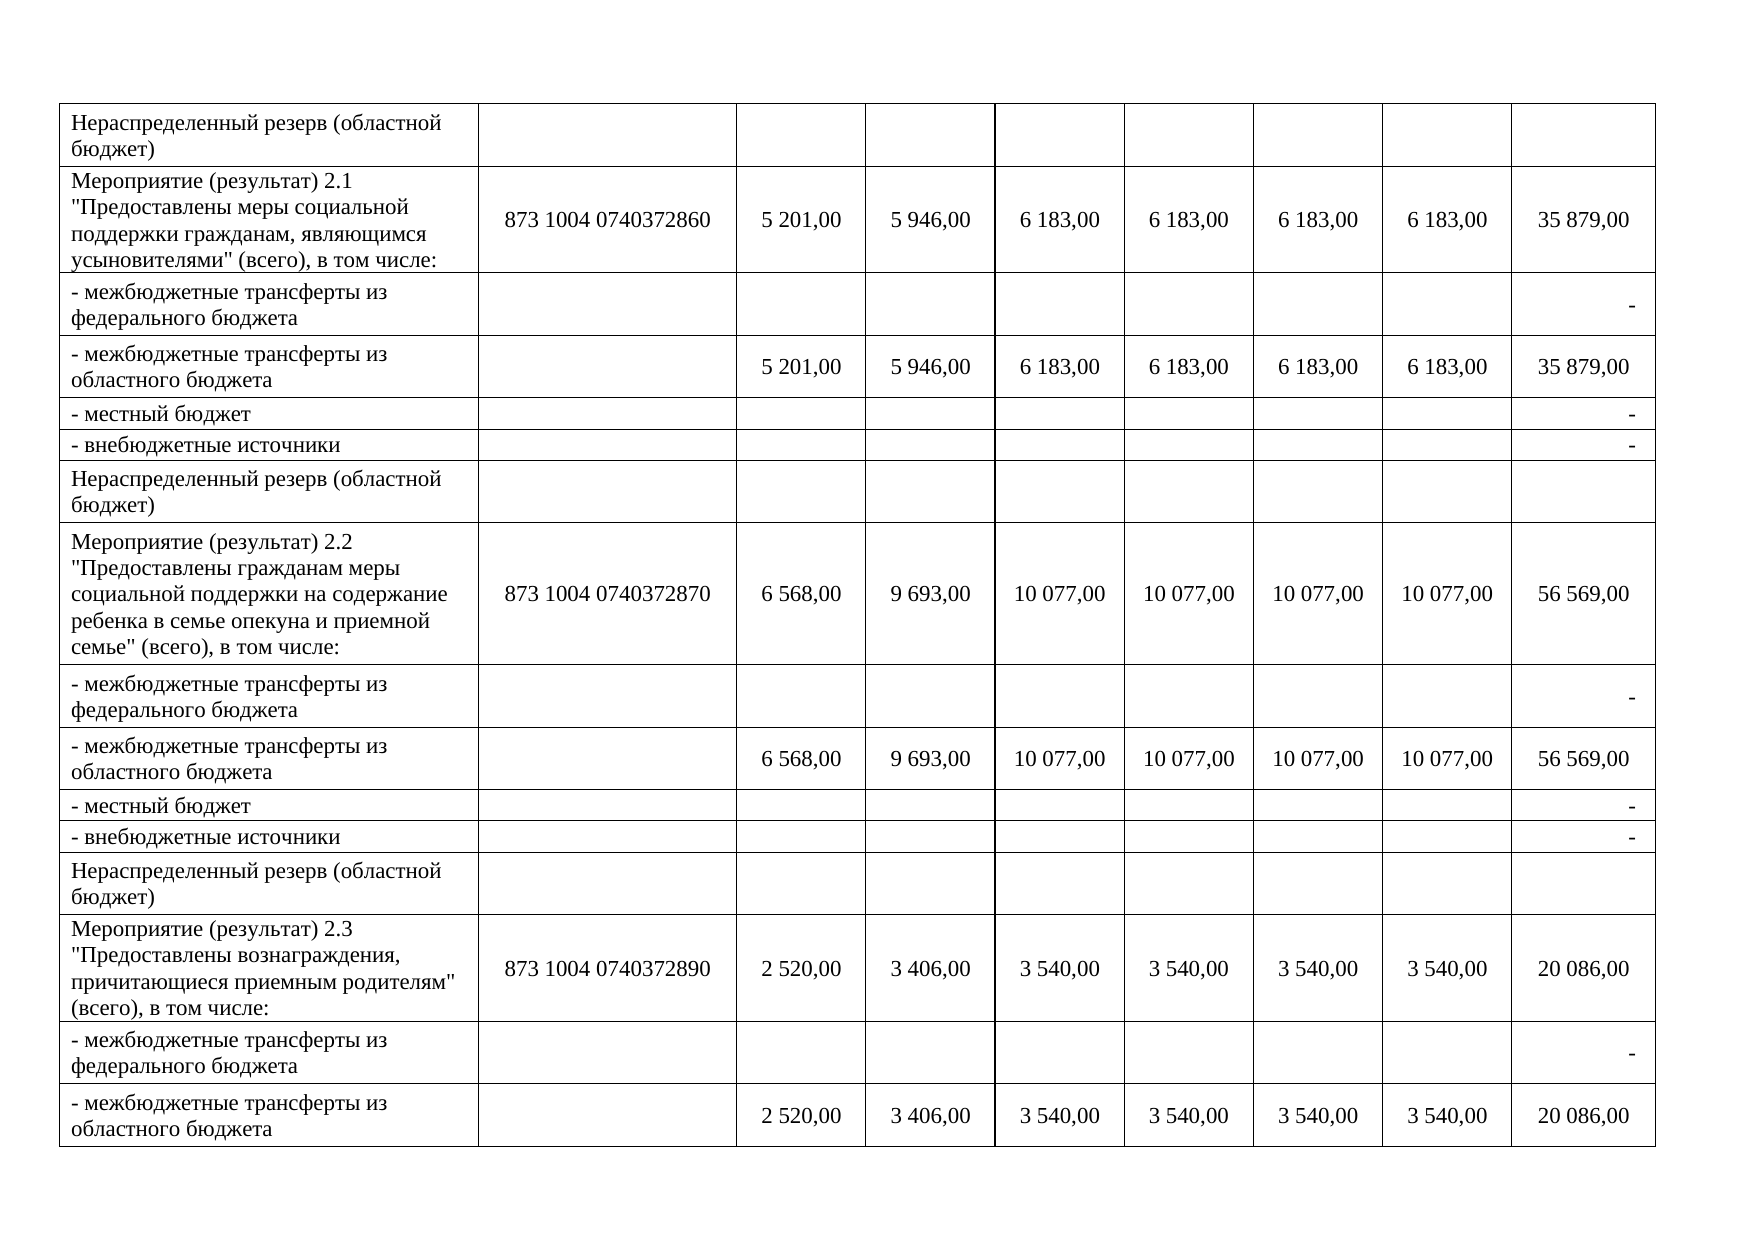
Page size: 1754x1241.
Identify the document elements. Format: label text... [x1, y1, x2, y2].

table_cell [996, 430, 1124, 460]
table_cell - внебюджетные источники [60, 430, 478, 460]
table_cell - межбюджетные трансферты из областного бюджета [60, 728, 478, 789]
table_cell 6 568,00 [737, 523, 865, 664]
table_cell [866, 665, 994, 727]
table_cell [996, 665, 1124, 727]
table_cell [866, 461, 994, 522]
table_cell [1383, 821, 1511, 852]
table_cell [1125, 104, 1253, 166]
table_cell [479, 821, 736, 852]
table_cell 10 077,00 [1125, 728, 1253, 789]
table_cell [996, 1022, 1124, 1083]
table_cell - [1512, 398, 1655, 428]
table_cell 6 183,00 [996, 167, 1124, 272]
table_cell [737, 461, 865, 522]
table_cell 6 568,00 [737, 728, 865, 789]
table_cell 5 201,00 [737, 167, 865, 272]
table_cell [1383, 665, 1511, 727]
table_cell [1254, 398, 1382, 428]
table_cell - [1512, 1022, 1655, 1083]
table_cell [866, 853, 994, 914]
table_cell 35 879,00 [1512, 336, 1655, 397]
table_cell 2 520,00 [737, 1084, 865, 1146]
table_cell [737, 104, 865, 166]
table_cell 6 183,00 [996, 336, 1124, 397]
table_cell [1254, 790, 1382, 820]
table_cell 10 077,00 [1125, 523, 1253, 664]
table_cell [866, 273, 994, 335]
table_cell 3 540,00 [1254, 1084, 1382, 1146]
table_cell [737, 665, 865, 727]
table_cell Нераспределенный резерв (областной бюджет) [60, 461, 478, 522]
table_cell 10 077,00 [1383, 728, 1511, 789]
table_cell - внебюджетные источники [60, 821, 478, 852]
table_cell [1254, 273, 1382, 335]
table_cell 20 086,00 [1512, 915, 1655, 1021]
table_cell [1383, 1022, 1511, 1083]
table_cell - [1512, 430, 1655, 460]
table_cell [1254, 821, 1382, 852]
table_cell 3 540,00 [996, 915, 1124, 1021]
table_cell [1383, 853, 1511, 914]
table_cell 3 540,00 [1383, 1084, 1511, 1146]
table_cell [1125, 398, 1253, 428]
table_cell [1383, 273, 1511, 335]
table_cell 9 693,00 [866, 523, 994, 664]
table_cell 6 183,00 [1125, 167, 1253, 272]
table_cell Нераспределенный резерв (областной бюджет) [60, 853, 478, 914]
table_cell - межбюджетные трансферты из федерального бюджета [60, 273, 478, 335]
table_cell 10 077,00 [1254, 728, 1382, 789]
table_cell [737, 1022, 865, 1083]
table_cell [737, 430, 865, 460]
table_cell 56 569,00 [1512, 523, 1655, 664]
table_cell [479, 665, 736, 727]
table_cell [866, 104, 994, 166]
table_cell [479, 853, 736, 914]
table_cell [1254, 1022, 1382, 1083]
table_cell - местный бюджет [60, 398, 478, 428]
table_cell 6 183,00 [1383, 336, 1511, 397]
table_cell 2 520,00 [737, 915, 865, 1021]
table_cell [479, 790, 736, 820]
table_cell - [1512, 273, 1655, 335]
table_cell [996, 790, 1124, 820]
table_cell [866, 430, 994, 460]
table_cell [1383, 104, 1511, 166]
table_cell [866, 790, 994, 820]
table_cell [1512, 853, 1655, 914]
table_cell [996, 398, 1124, 428]
table_cell [1512, 104, 1655, 166]
table_cell 56 569,00 [1512, 728, 1655, 789]
table_cell [737, 821, 865, 852]
table_cell Мероприятие (результат) 2.2 "Предоставлены гражданам меры социальной поддержки на содержание ребенка в семье опекуна и приемной семье" (всего), в том числе: [60, 523, 478, 664]
table_cell [996, 461, 1124, 522]
table_cell Мероприятие (результат) 2.3 "Предоставлены вознаграждения, причитающиеся приемным родителям" (всего), в том числе: [60, 915, 478, 1021]
table_cell 873 1004 0740372890 [479, 915, 736, 1021]
table_cell - [1512, 821, 1655, 852]
table_cell [866, 1022, 994, 1083]
table_cell 9 693,00 [866, 728, 994, 789]
table_cell [1125, 461, 1253, 522]
table_cell 5 946,00 [866, 336, 994, 397]
table_cell [1254, 461, 1382, 522]
table_cell [737, 853, 865, 914]
table_cell - местный бюджет [60, 790, 478, 820]
table_cell 5 201,00 [737, 336, 865, 397]
table_cell 10 077,00 [1254, 523, 1382, 664]
table_cell 873 1004 0740372860 [479, 167, 736, 272]
table_cell [1125, 790, 1253, 820]
table_cell [737, 790, 865, 820]
table_cell [479, 273, 736, 335]
table_cell [866, 398, 994, 428]
table_cell 35 879,00 [1512, 167, 1655, 272]
table_cell - [1512, 665, 1655, 727]
table_cell 3 540,00 [1383, 915, 1511, 1021]
table_cell [1125, 821, 1253, 852]
table_cell Нераспределенный резерв (областной бюджет) [60, 104, 478, 166]
table_cell [1383, 398, 1511, 428]
table_cell [996, 853, 1124, 914]
table_cell [1383, 430, 1511, 460]
table_cell [479, 430, 736, 460]
table_cell 10 077,00 [996, 728, 1124, 789]
table_cell [1383, 461, 1511, 522]
table_cell [996, 821, 1124, 852]
table_cell [1383, 790, 1511, 820]
table_cell [479, 461, 736, 522]
table_cell [996, 104, 1124, 166]
table_cell - межбюджетные трансферты из областного бюджета [60, 1084, 478, 1146]
table_cell 6 183,00 [1125, 336, 1253, 397]
table_cell [866, 821, 994, 852]
table_cell [479, 728, 736, 789]
table_cell 20 086,00 [1512, 1084, 1655, 1146]
table_cell 3 406,00 [866, 915, 994, 1021]
table_cell [479, 398, 736, 428]
table_cell 6 183,00 [1254, 167, 1382, 272]
table_cell 873 1004 0740372870 [479, 523, 736, 664]
table_cell [996, 273, 1124, 335]
table_cell - межбюджетные трансферты из федерального бюджета [60, 1022, 478, 1083]
table_cell 3 540,00 [1125, 1084, 1253, 1146]
table_cell [1125, 273, 1253, 335]
table_cell [1125, 853, 1253, 914]
table_cell [1512, 461, 1655, 522]
table_cell Мероприятие (результат) 2.1 "Предоставлены меры социальной поддержки гражданам, являющимся усыновителями" (всего), в том числе: [60, 167, 478, 272]
table_cell [479, 1022, 736, 1083]
table_cell [1254, 430, 1382, 460]
table_cell [737, 398, 865, 428]
table_cell [1125, 665, 1253, 727]
table_cell 10 077,00 [1383, 523, 1511, 664]
table_cell 3 406,00 [866, 1084, 994, 1146]
table_cell 3 540,00 [996, 1084, 1124, 1146]
table_cell 3 540,00 [1254, 915, 1382, 1021]
table_cell [737, 273, 865, 335]
table_cell [479, 336, 736, 397]
table_cell - межбюджетные трансферты из федерального бюджета [60, 665, 478, 727]
table_cell 6 183,00 [1254, 336, 1382, 397]
table_cell - межбюджетные трансферты из областного бюджета [60, 336, 478, 397]
table_cell 3 540,00 [1125, 915, 1253, 1021]
table_cell [1125, 1022, 1253, 1083]
table_cell 10 077,00 [996, 523, 1124, 664]
table_cell [1125, 430, 1253, 460]
table_cell [1254, 104, 1382, 166]
table_cell 5 946,00 [866, 167, 994, 272]
table_cell [479, 1084, 736, 1146]
table_cell 6 183,00 [1383, 167, 1511, 272]
table_cell [1254, 853, 1382, 914]
table_cell [1254, 665, 1382, 727]
table_cell [479, 104, 736, 166]
table_cell - [1512, 790, 1655, 820]
